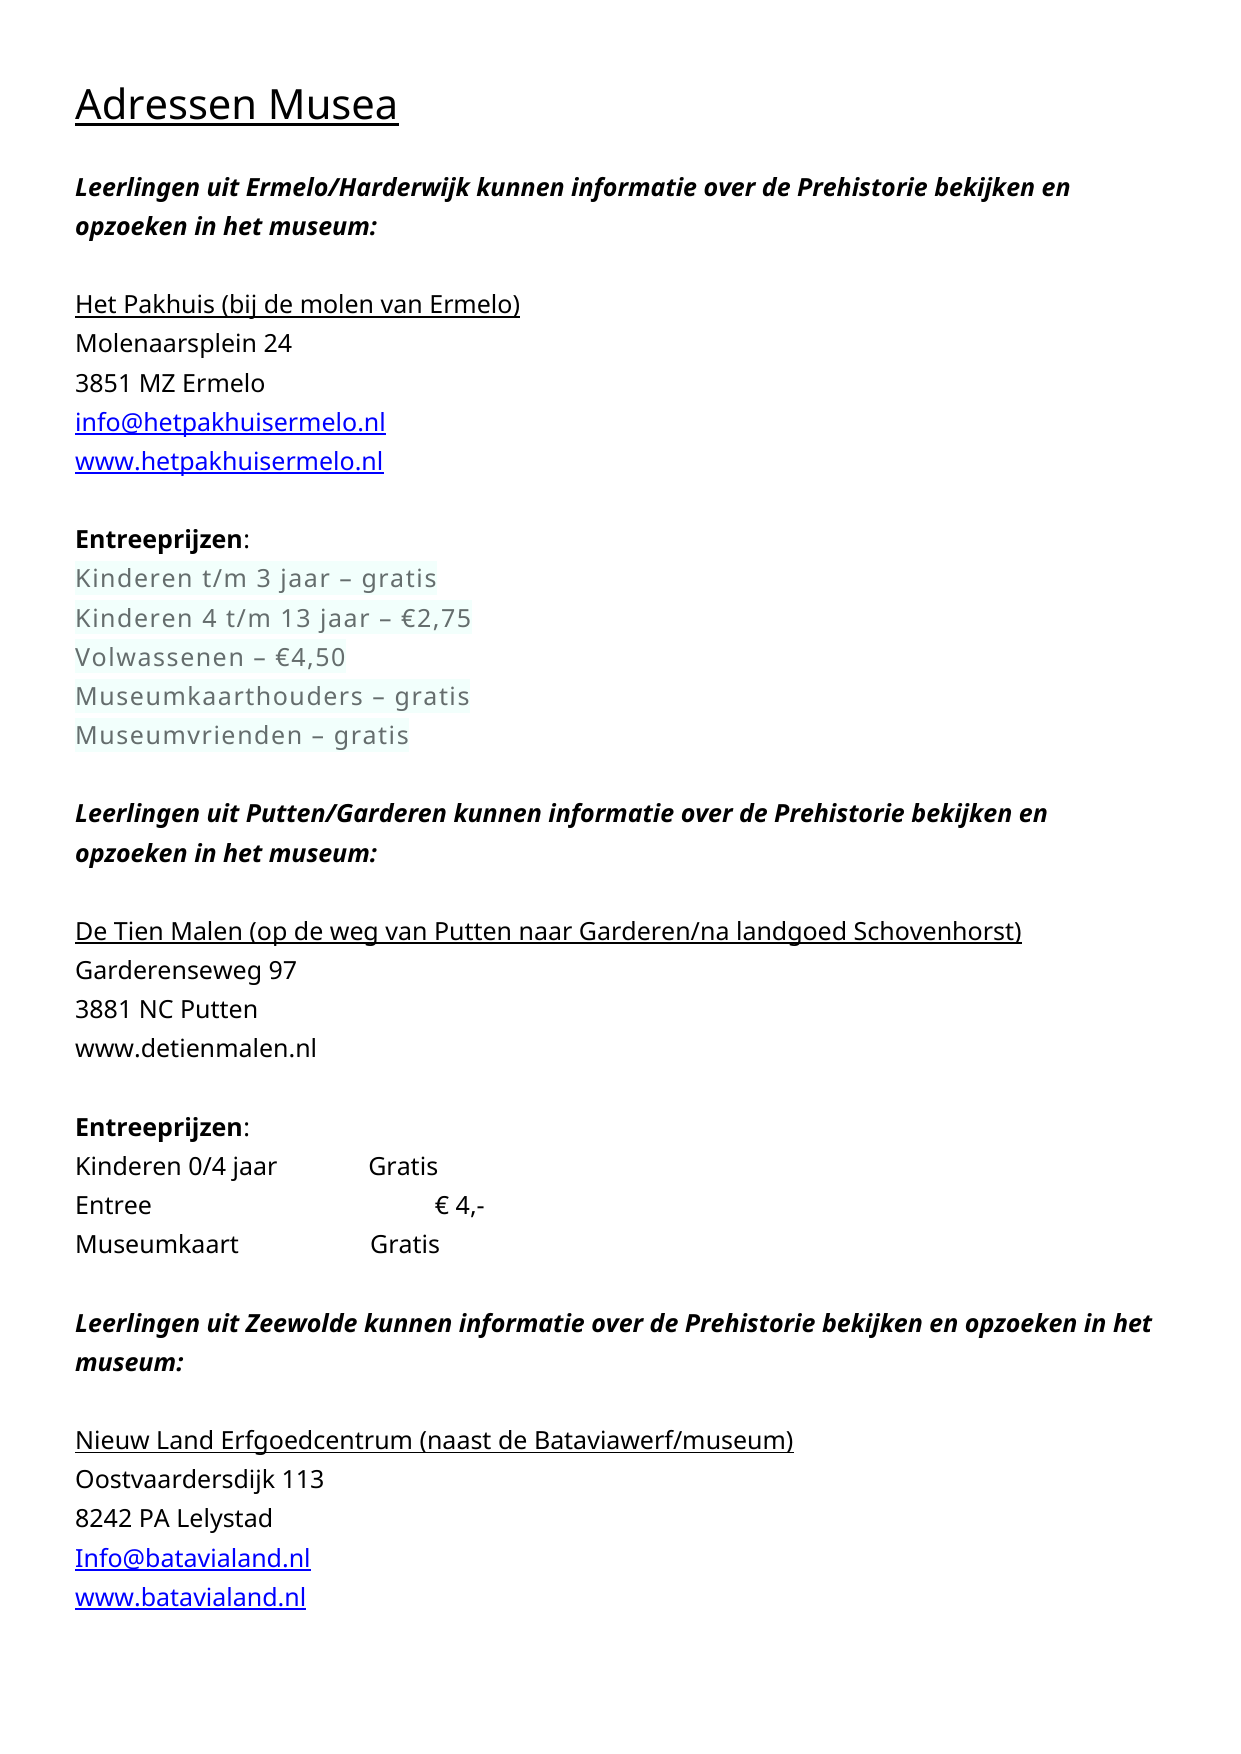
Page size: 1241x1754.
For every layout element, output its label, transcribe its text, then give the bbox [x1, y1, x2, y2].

text Molenaarsplein 24 [75, 326, 1165, 360]
text Kinderen t/m 3 jaar – gratis Kinderen 4 t/m 13 jaar – €2,75 Volwassenen – €4,50 Museumkaarthouders – gratis Museumvrienden – gratis [75, 561, 1165, 752]
text Oostvaardersdijk 113 [75, 1462, 1165, 1496]
text www.batavialand.nl [75, 1579, 1165, 1613]
text Entree € 4,- [75, 1188, 1165, 1222]
text Info@batavialand.nl [75, 1540, 1165, 1574]
text 3881 NC Putten [75, 992, 1165, 1026]
text Kinderen 0/4 jaar Gratis [75, 1148, 1165, 1183]
text 8242 PA Lelystad [75, 1501, 1165, 1535]
text Leerlingen uit Zeewolde kunnen informatie over de Prehistorie bekijken en opzoeken in het museum: [75, 1305, 1165, 1378]
text 3851 MZ Ermelo [75, 365, 1165, 399]
text Adressen Musea [75, 75, 1165, 132]
text Nieuw Land Erfgoedcentrum (naast de Bataviawerf/museum) [75, 1423, 1165, 1457]
text info@hetpakhuisermelo.nl [75, 404, 1165, 438]
text www.hetpakhuisermelo.nl [75, 443, 1165, 478]
text Leerlingen uit Putten/Garderen kunnen informatie over de Prehistorie bekijken en opzoeken in het museum: [75, 796, 1165, 869]
text De Tien Malen (op de weg van Putten naar Garderen/na landgoed Schovenhorst) [75, 913, 1165, 948]
text Entreeprijzen: [75, 522, 1165, 556]
text Leerlingen uit Ermelo/Harderwijk kunnen informatie over de Prehistorie bekijken en opzoeken in het museum: [75, 169, 1165, 243]
text Garderenseweg 97 [75, 953, 1165, 987]
text Entreeprijzen: [75, 1109, 1165, 1143]
text Museumkaart Gratis [75, 1227, 1165, 1261]
text www.detienmalen.nl [75, 1031, 1165, 1065]
text Het Pakhuis (bij de molen van Ermelo) [75, 287, 1165, 321]
